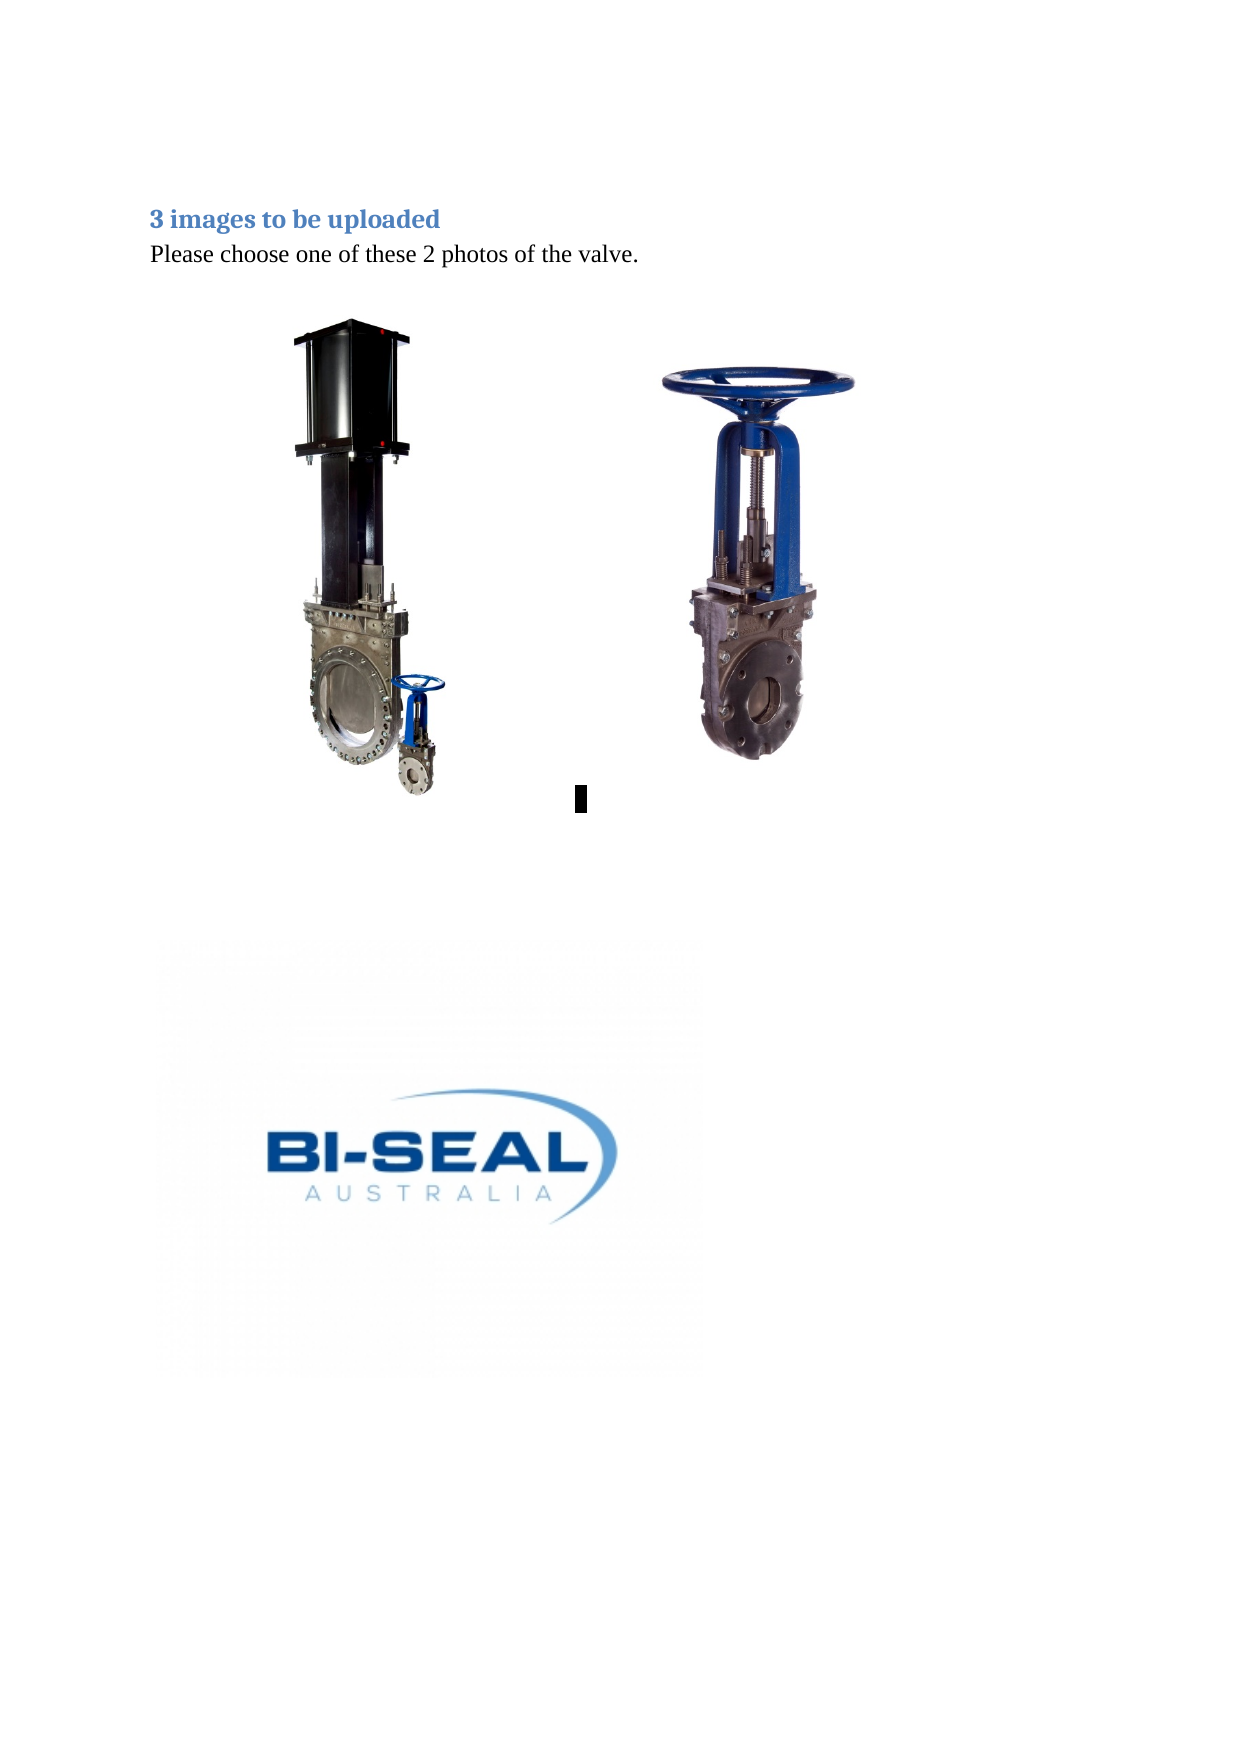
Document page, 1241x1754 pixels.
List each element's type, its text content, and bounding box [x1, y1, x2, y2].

picture [150, 293, 575, 809]
picture [155, 940, 703, 1378]
picture [587, 308, 921, 809]
text Please choose one of these 2 photos of the valve. [150, 239, 1090, 268]
subtitle 3 images to be uploaded [150, 204, 1090, 235]
